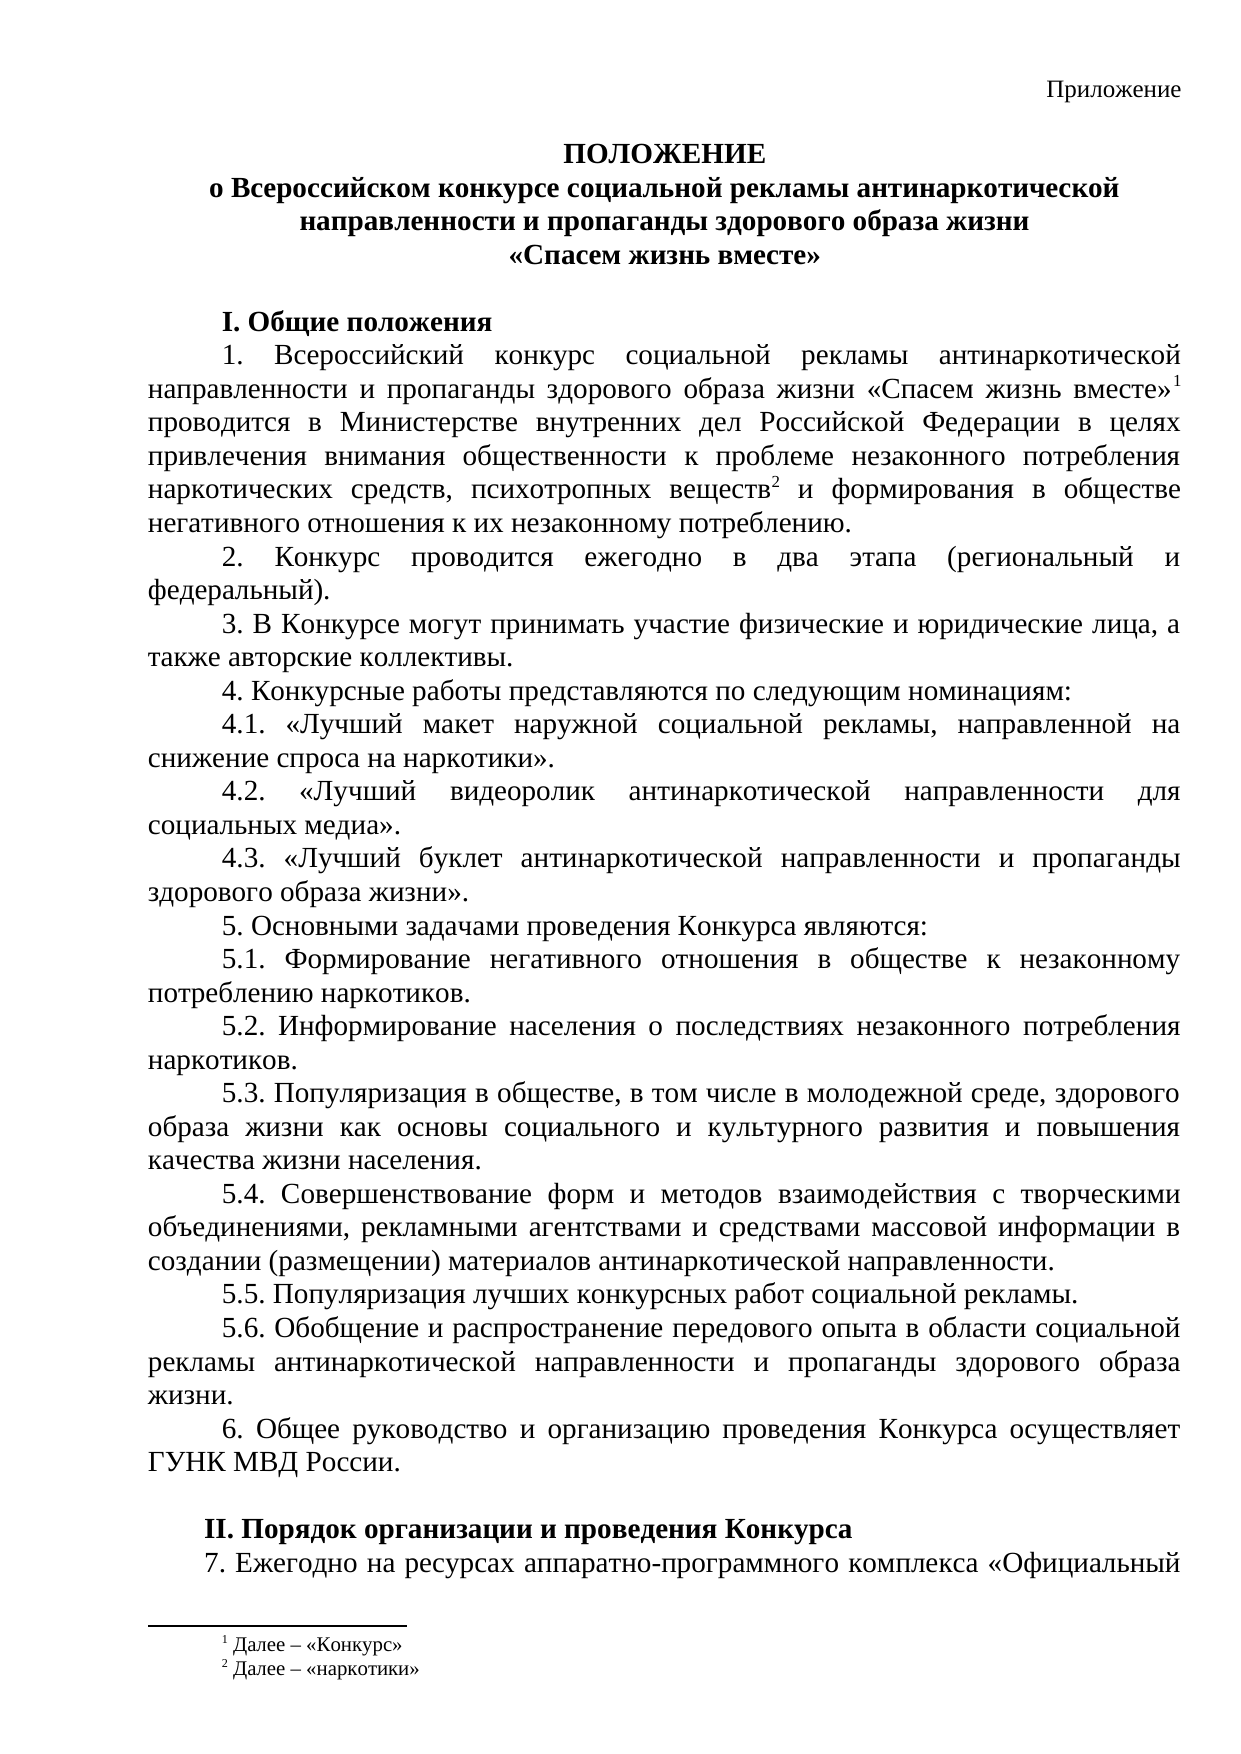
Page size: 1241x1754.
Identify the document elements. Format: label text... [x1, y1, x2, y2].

text 4.2. «Лучший видеоролик антинаркотической направленности для социальных медиа». [148, 773, 1181, 841]
text 5.5. Популяризация лучших конкурсных работ социальной рекламы. [148, 1277, 1181, 1310]
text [148, 1545, 1181, 1578]
text 5.2. Информирование населения о последствиях незаконного потребления наркотиков. [148, 1008, 1181, 1075]
title «Спасем жизнь вместе» [148, 237, 1181, 270]
text 1. Всероссийский конкурс социальной рекламы антинаркотической направленности и пропаганды здорового образа жизни «Спасем жизнь вместе» проводится в Министерстве внутренних дел Российской Федерации в целях привлечения внимания общественности к проблеме незаконного потребления наркотических средств, психотропных веществ и формирования в обществе негативного отношения к их незаконному потреблению. [148, 337, 1181, 539]
text I. Общие положения [148, 304, 1181, 337]
text 2. Конкурс проводится ежегодно в два этапа (региональный и федеральный). [148, 539, 1181, 606]
text Приложение [148, 74, 1181, 103]
text II. Порядок организации и проведения Конкурса [148, 1511, 1181, 1545]
text 6. Общее руководство и организацию проведения Конкурса осуществляет ГУНК МВД России. [148, 1411, 1181, 1478]
text 5.3. Популяризация в обществе, в том числе в молодежной среде, здорового образа жизни как основы социального и культурного развития и повышения качества жизни населения. [148, 1075, 1181, 1176]
text 4.3. «Лучший буклет антинаркотической направленности и пропаганды здорового образа жизни». [148, 841, 1181, 908]
text 4. Конкурсные работы представляются по следующим номинациям: [148, 673, 1181, 706]
title ПОЛОЖЕНИЕ [148, 136, 1181, 170]
text 5. Основными задачами проведения Конкурса являются: [148, 908, 1181, 941]
title направленности и пропаганды здорового образа жизни [148, 203, 1181, 237]
text 5.4. Совершенствование форм и методов взаимодействия с творческими объединениями, рекламными агентствами и средствами массовой информации в создании (размещении) материалов антинаркотической направленности. [148, 1176, 1181, 1277]
title о Всероссийском конкурсе социальной рекламы антинаркотической [148, 170, 1181, 203]
text 3. В Конкурсе могут принимать участие физические и юридические лица, а также авторские коллективы. [148, 606, 1181, 673]
text 5.6. Обобщение и распространение передового опыта в области социальной рекламы антинаркотической направленности и пропаганды здорового образа жизни. [148, 1310, 1181, 1411]
text 5.1. Формирование негативного отношения в обществе к незаконному потреблению наркотиков. [148, 941, 1181, 1008]
text 4.1. «Лучший макет наружной социальной рекламы, направленной на снижение спроса на наркотики». [148, 706, 1181, 773]
